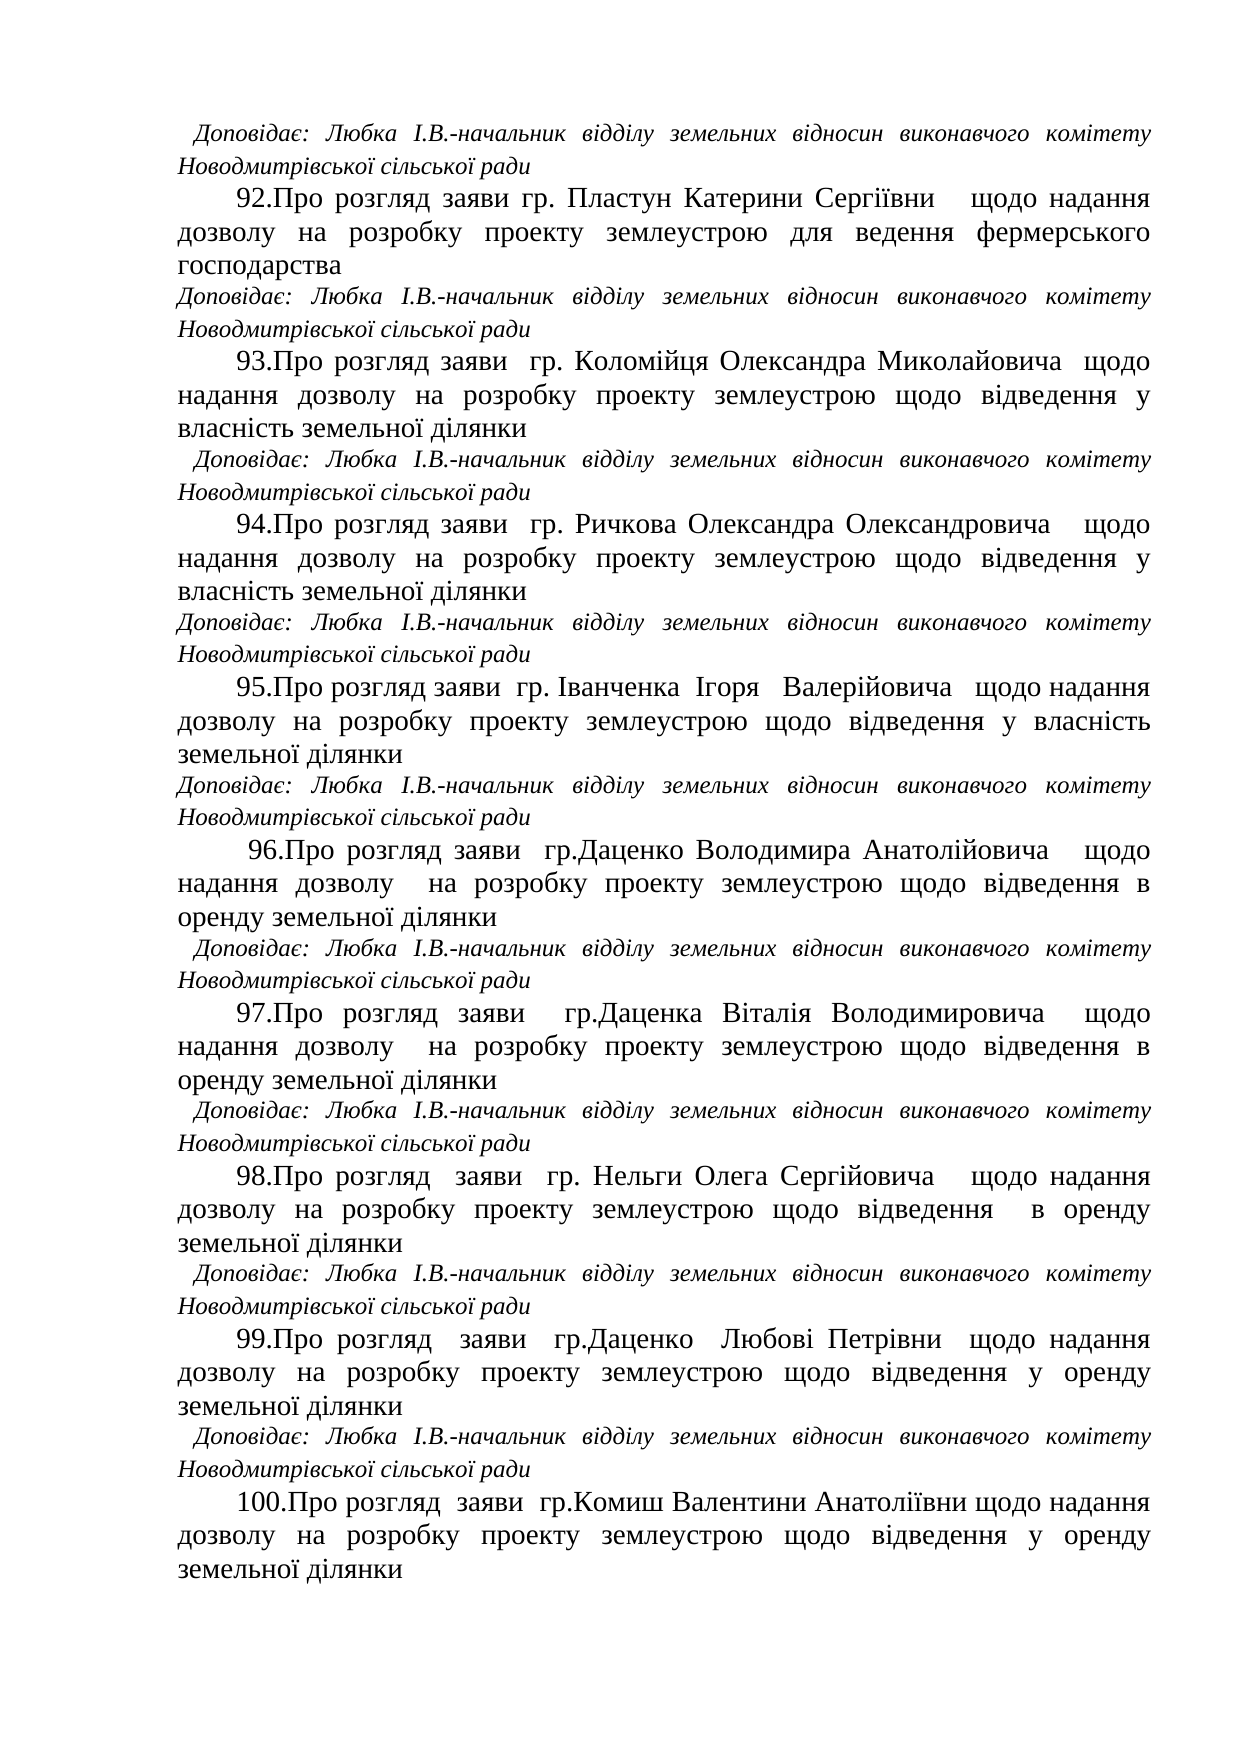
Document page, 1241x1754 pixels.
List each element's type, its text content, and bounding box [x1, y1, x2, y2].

text Доповідає: Любка І.В.-начальник відділу земельних відносин виконавчого комітету Новодмитрівської сільської ради [177, 770, 1152, 832]
text 94.Про розгляд заяви гр. Ричкова Олександра Олександровича щодо надання дозволу на розробку проекту землеустрою щодо відведення у власність земельної ділянки [177, 506, 1152, 607]
text Доповідає: Любка І.В.-начальник відділу земельних відносин виконавчого комітету Новодмитрівської сільської ради [177, 1096, 1152, 1158]
text 95.Про розгляд заяви гр. Іванченка Ігоря Валерійовича щодо надання дозволу на розробку проекту землеустрою щодо відведення у власність земельної ділянки [177, 669, 1152, 770]
text 97.Про розгляд заяви гр.Даценка Віталія Володимировича щодо надання дозволу на розробку проекту землеустрою щодо відведення в оренду земельної ділянки [177, 995, 1152, 1096]
text Доповідає: Любка І.В.-начальник відділу земельних відносин виконавчого комітету Новодмитрівської сільської ради [177, 1258, 1152, 1321]
text 99.Про розгляд заяви гр.Даценко Любові Петрівни щодо надання дозволу на розробку проекту землеустрою щодо відведення у оренду земельної ділянки [177, 1321, 1152, 1421]
text Доповідає: Любка І.В.-начальник відділу земельних відносин виконавчого комітету Новодмитрівської сільської ради [177, 281, 1152, 343]
text Доповідає: Любка І.В.-начальник відділу земельних відносин виконавчого комітету Новодмитрівської сільської ради [177, 444, 1152, 506]
text Доповідає: Любка І.В.-начальник відділу земельних відносин виконавчого комітету Новодмитрівської сільської ради [177, 933, 1152, 995]
text 100.Про розгляд заяви гр.Комиш Валентини Анатоліївни щодо надання дозволу на розробку проекту землеустрою щодо відведення у оренду земельної ділянки [177, 1484, 1152, 1584]
text 92.Про розгляд заяви гр. Пластун Катерини Сергіївни щодо надання дозволу на розробку проекту землеустрою для ведення фермерського господарства [177, 180, 1152, 281]
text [177, 1421, 1152, 1484]
text Доповідає: Любка І.В.-начальник відділу земельних відносин виконавчого комітету Новодмитрівської сільської ради [177, 607, 1152, 669]
text 98.Про розгляд заяви гр. Нельги Олега Сергійовича щодо надання дозволу на розробку проекту землеустрою щодо відведення в оренду земельної ділянки [177, 1158, 1152, 1258]
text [177, 118, 1152, 180]
text 96.Про розгляд заяви гр.Даценко Володимира Анатолійовича щодо надання дозволу на розробку проекту землеустрою щодо відведення в оренду земельної ділянки [177, 832, 1152, 933]
text 93.Про розгляд заяви гр. Коломійця Олександра Миколайовича щодо надання дозволу на розробку проекту землеустрою щодо відведення у власність земельної ділянки [177, 343, 1152, 444]
